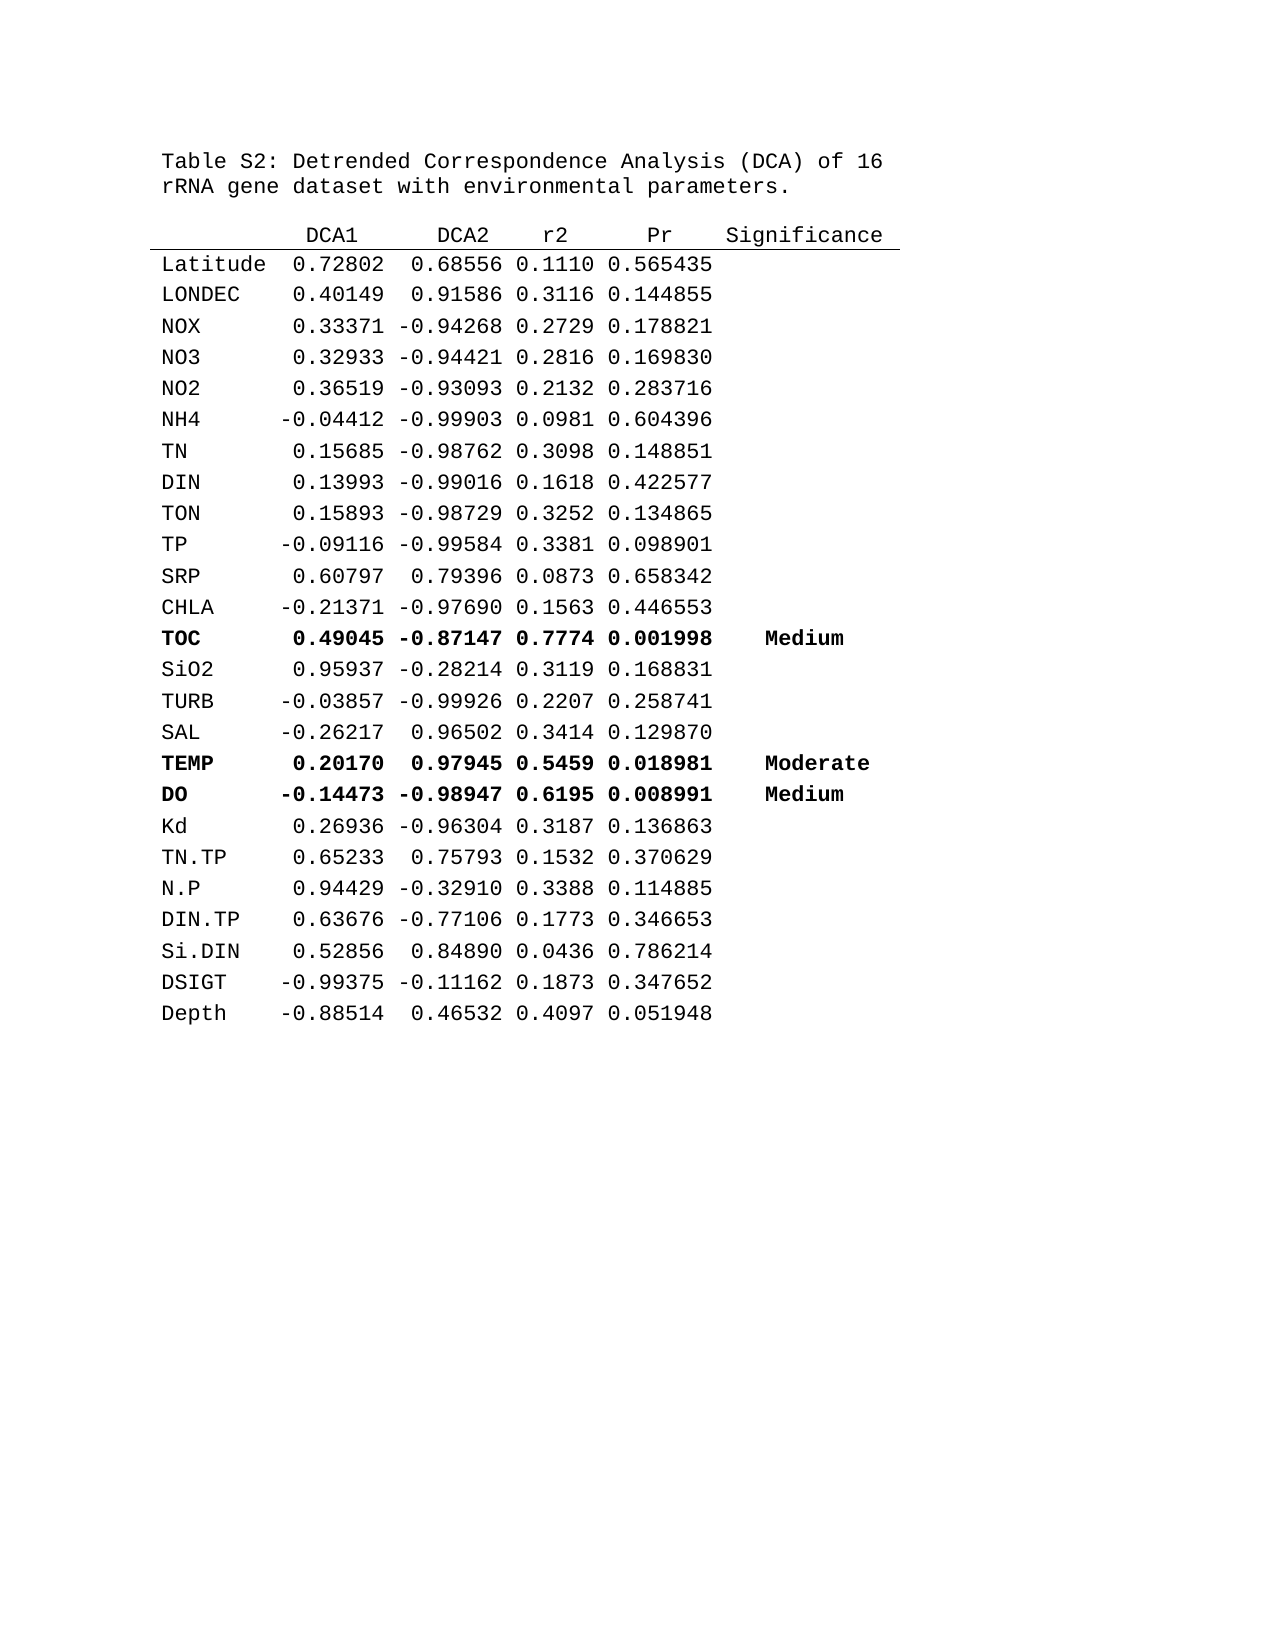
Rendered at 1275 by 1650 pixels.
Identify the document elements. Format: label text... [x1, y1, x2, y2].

table_cell TOC 0.49045 -0.87147 0.7774 0.001998 Medium [150, 624, 900, 655]
table_cell Depth -0.88514 0.46532 0.4097 0.051948 [150, 999, 900, 1030]
table_cell TP -0.09116 -0.99584 0.3381 0.098901 [150, 530, 900, 562]
table_cell DSIGT -0.99375 -0.11162 0.1873 0.347652 [150, 968, 900, 999]
table_cell TN 0.15685 -0.98762 0.3098 0.148851 [150, 437, 900, 468]
table_cell TEMP 0.20170 0.97945 0.5459 0.018981 Moderate [150, 749, 900, 780]
table_cell LONDEC 0.40149 0.91586 0.3116 0.144855 [150, 280, 900, 312]
table_cell NO3 0.32933 -0.94421 0.2816 0.169830 [150, 343, 900, 374]
table_header Table S2: Detrended Correspondence Analysis (DCA) of 16 rRNA gene dataset with environmental parameters. DCA1 DCA2 r2 Pr Significance [150, 150, 900, 249]
table_cell CHLA -0.21371 -0.97690 0.1563 0.446553 [150, 593, 900, 624]
table_cell NOX 0.33371 -0.94268 0.2729 0.178821 [150, 312, 900, 343]
table_cell DIN 0.13993 -0.99016 0.1618 0.422577 [150, 468, 900, 499]
table_cell DO -0.14473 -0.98947 0.6195 0.008991 Medium [150, 780, 900, 812]
table_cell TON 0.15893 -0.98729 0.3252 0.134865 [150, 499, 900, 530]
table_cell SiO2 0.95937 -0.28214 0.3119 0.168831 [150, 655, 900, 687]
table_cell DIN.TP 0.63676 -0.77106 0.1773 0.346653 [150, 905, 900, 937]
table_cell Latitude 0.72802 0.68556 0.1110 0.565435 [150, 250, 900, 280]
table_cell NO2 0.36519 -0.93093 0.2132 0.283716 [150, 374, 900, 405]
table_cell SAL -0.26217 0.96502 0.3414 0.129870 [150, 718, 900, 749]
table_cell NH4 -0.04412 -0.99903 0.0981 0.604396 [150, 405, 900, 437]
table_cell SRP 0.60797 0.79396 0.0873 0.658342 [150, 562, 900, 593]
table_cell Si.DIN 0.52856 0.84890 0.0436 0.786214 [150, 937, 900, 968]
table_cell Kd 0.26936 -0.96304 0.3187 0.136863 [150, 812, 900, 843]
table_cell TN.TP 0.65233 0.75793 0.1532 0.370629 [150, 843, 900, 874]
table_cell N.P 0.94429 -0.32910 0.3388 0.114885 [150, 874, 900, 905]
table_cell TURB -0.03857 -0.99926 0.2207 0.258741 [150, 687, 900, 718]
